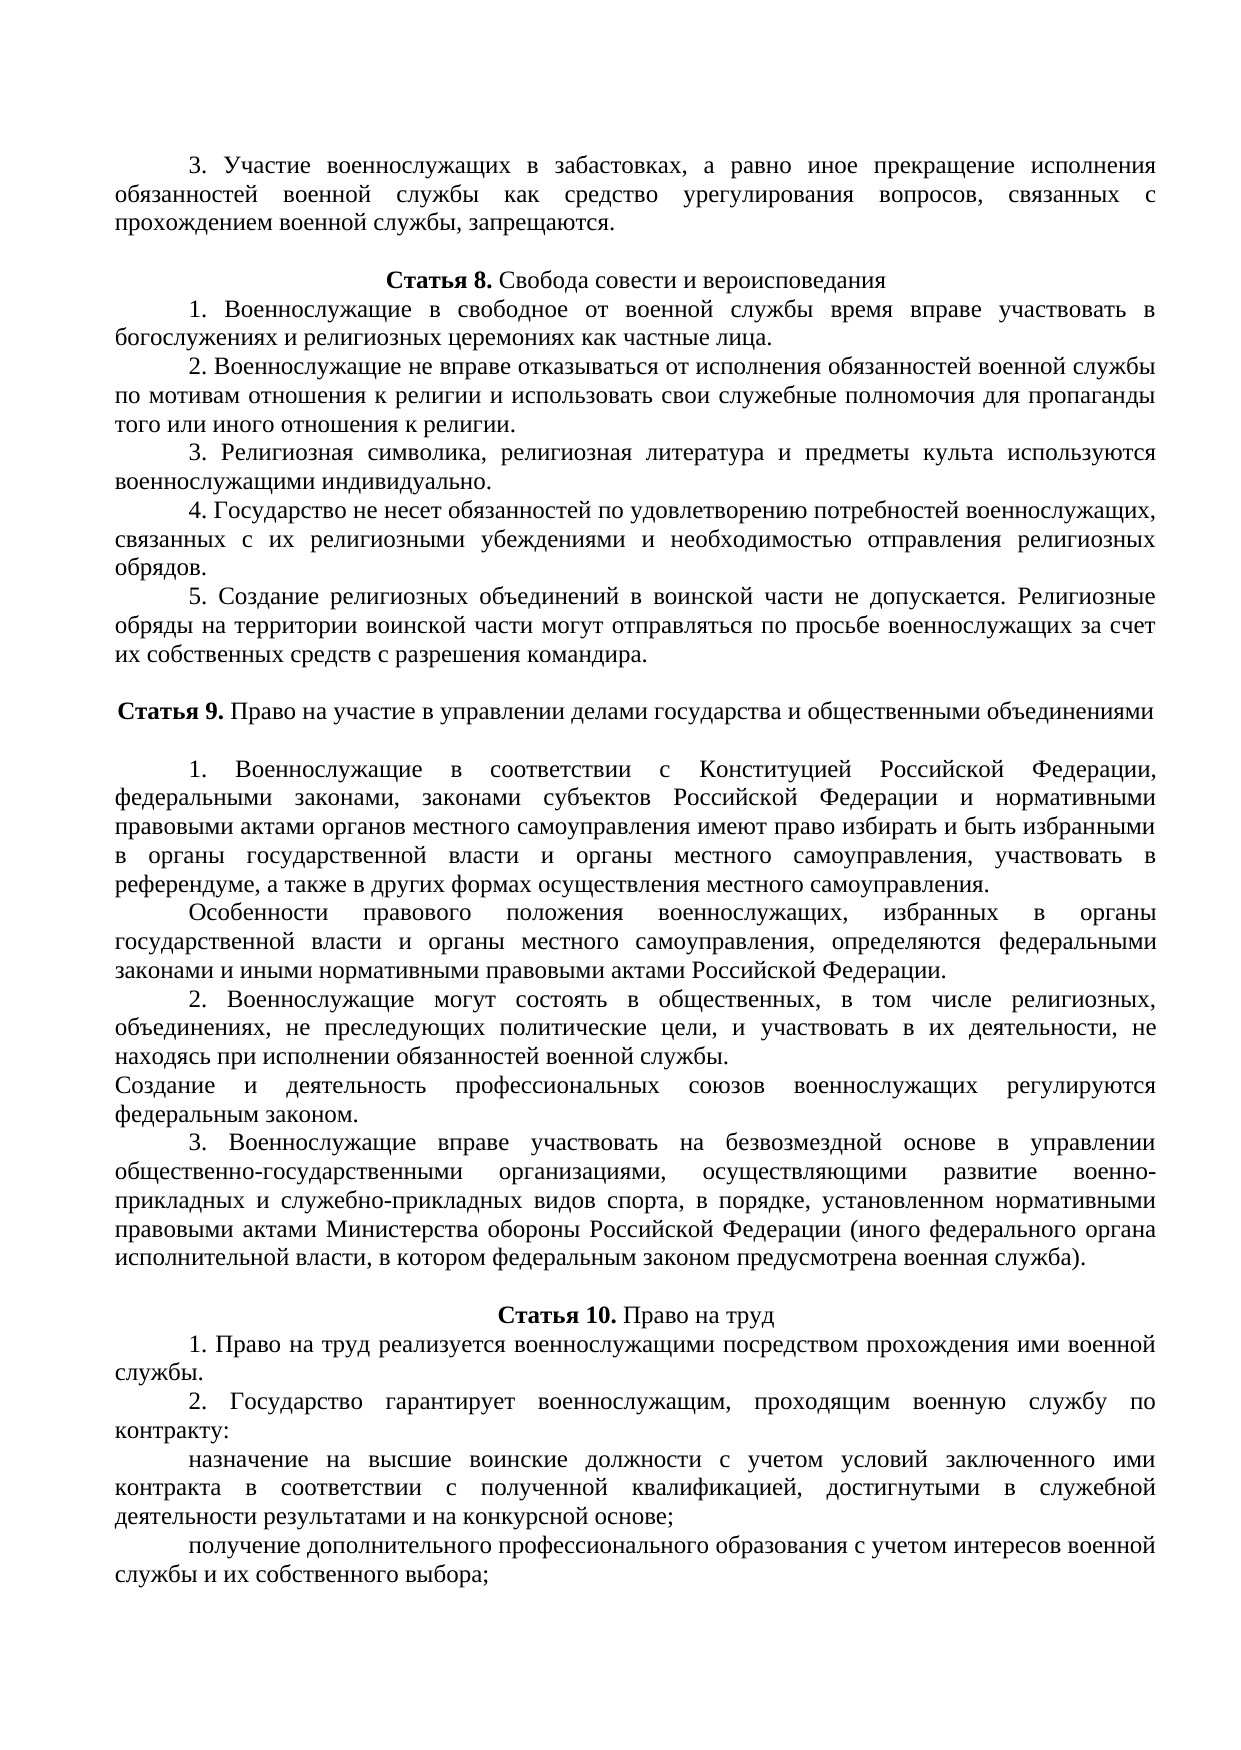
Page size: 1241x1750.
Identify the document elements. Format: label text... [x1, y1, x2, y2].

text назначение на высшие воинские должности с учетом условий заключенного ими контракта в соответствии с полученной квалификацией, достигнутыми в служебной деятельности результатами и на конкурсной основе; [114, 1444, 1157, 1530]
text Статья 10. Право на труд [114, 1300, 1157, 1329]
text 1. Военнослужащие в соответствии с Конституцией Российской Федерации, федеральными законами, законами субъектов Российской Федерации и нормативными правовыми актами органов местного самоуправления имеют право избирать и быть избранными в органы государственной власти и органы местного самоуправления, участвовать в референдуме, а также в других формах осуществления местного самоуправления. [114, 754, 1157, 897]
text Статья 8. Свобода совести и вероисповедания [114, 265, 1157, 294]
text 2. Военнослужащие могут состоять в общественных, в том числе религиозных, объединениях, не преследующих политические цели, и участвовать в их деятельности, не находясь при исполнении обязанностей военной службы. [114, 984, 1157, 1070]
text Особенности правового положения военнослужащих, избранных в органы государственной власти и органы местного самоуправления, определяются федеральными законами и иными нормативными правовыми актами Российской Федерации. [114, 897, 1157, 984]
text Создание и деятельность профессиональных союзов военнослужащих регулируются федеральным законом. [114, 1070, 1157, 1127]
text 5. Создание религиозных объединений в воинской части не допускается. Религиозные обряды на территории воинской части могут отправляться по просьбе военнослужащих за счет их собственных средств с разрешения командира. [114, 581, 1157, 667]
text Статья 9. Право на участие в управлении делами государства и общественными объединениями [114, 696, 1157, 725]
text 2. Военнослужащие не вправе отказываться от исполнения обязанностей военной службы по мотивам отношения к религии и использовать свои служебные полномочия для пропаганды того или иного отношения к религии. [114, 351, 1157, 437]
text 3. Участие военнослужащих в забастовках, а равно иное прекращение исполнения обязанностей военной службы как средство урегулирования вопросов, связанных с прохождением военной службы, запрещаются. [114, 150, 1157, 236]
text получение дополнительного профессионального образования с учетом интересов военной службы и их собственного выбора; [114, 1530, 1157, 1587]
text 1. Право на труд реализуется военнослужащими посредством прохождения ими военной службы. [114, 1329, 1157, 1386]
text 4. Государство не несет обязанностей по удовлетворению потребностей военнослужащих, связанных с их религиозными убеждениями и необходимостью отправления религиозных обрядов. [114, 495, 1157, 581]
text 2. Государство гарантирует военнослужащим, проходящим военную службу по контракту: [114, 1386, 1157, 1444]
text 3. Военнослужащие вправе участвовать на безвозмездной основе в управлении общественно-государственными организациями, осуществляющими развитие военно-прикладных и служебно-прикладных видов спорта, в порядке, установленном нормативными правовыми актами Министерства обороны Российской Федерации (иного федерального органа исполнительной власти, в котором федеральным законом предусмотрена военная служба). [114, 1127, 1157, 1271]
text 1. Военнослужащие в свободное от военной службы время вправе участвовать в богослужениях и религиозных церемониях как частные лица. [114, 294, 1157, 351]
text 3. Религиозная символика, религиозная литература и предметы культа используются военнослужащими индивидуально. [114, 437, 1157, 495]
